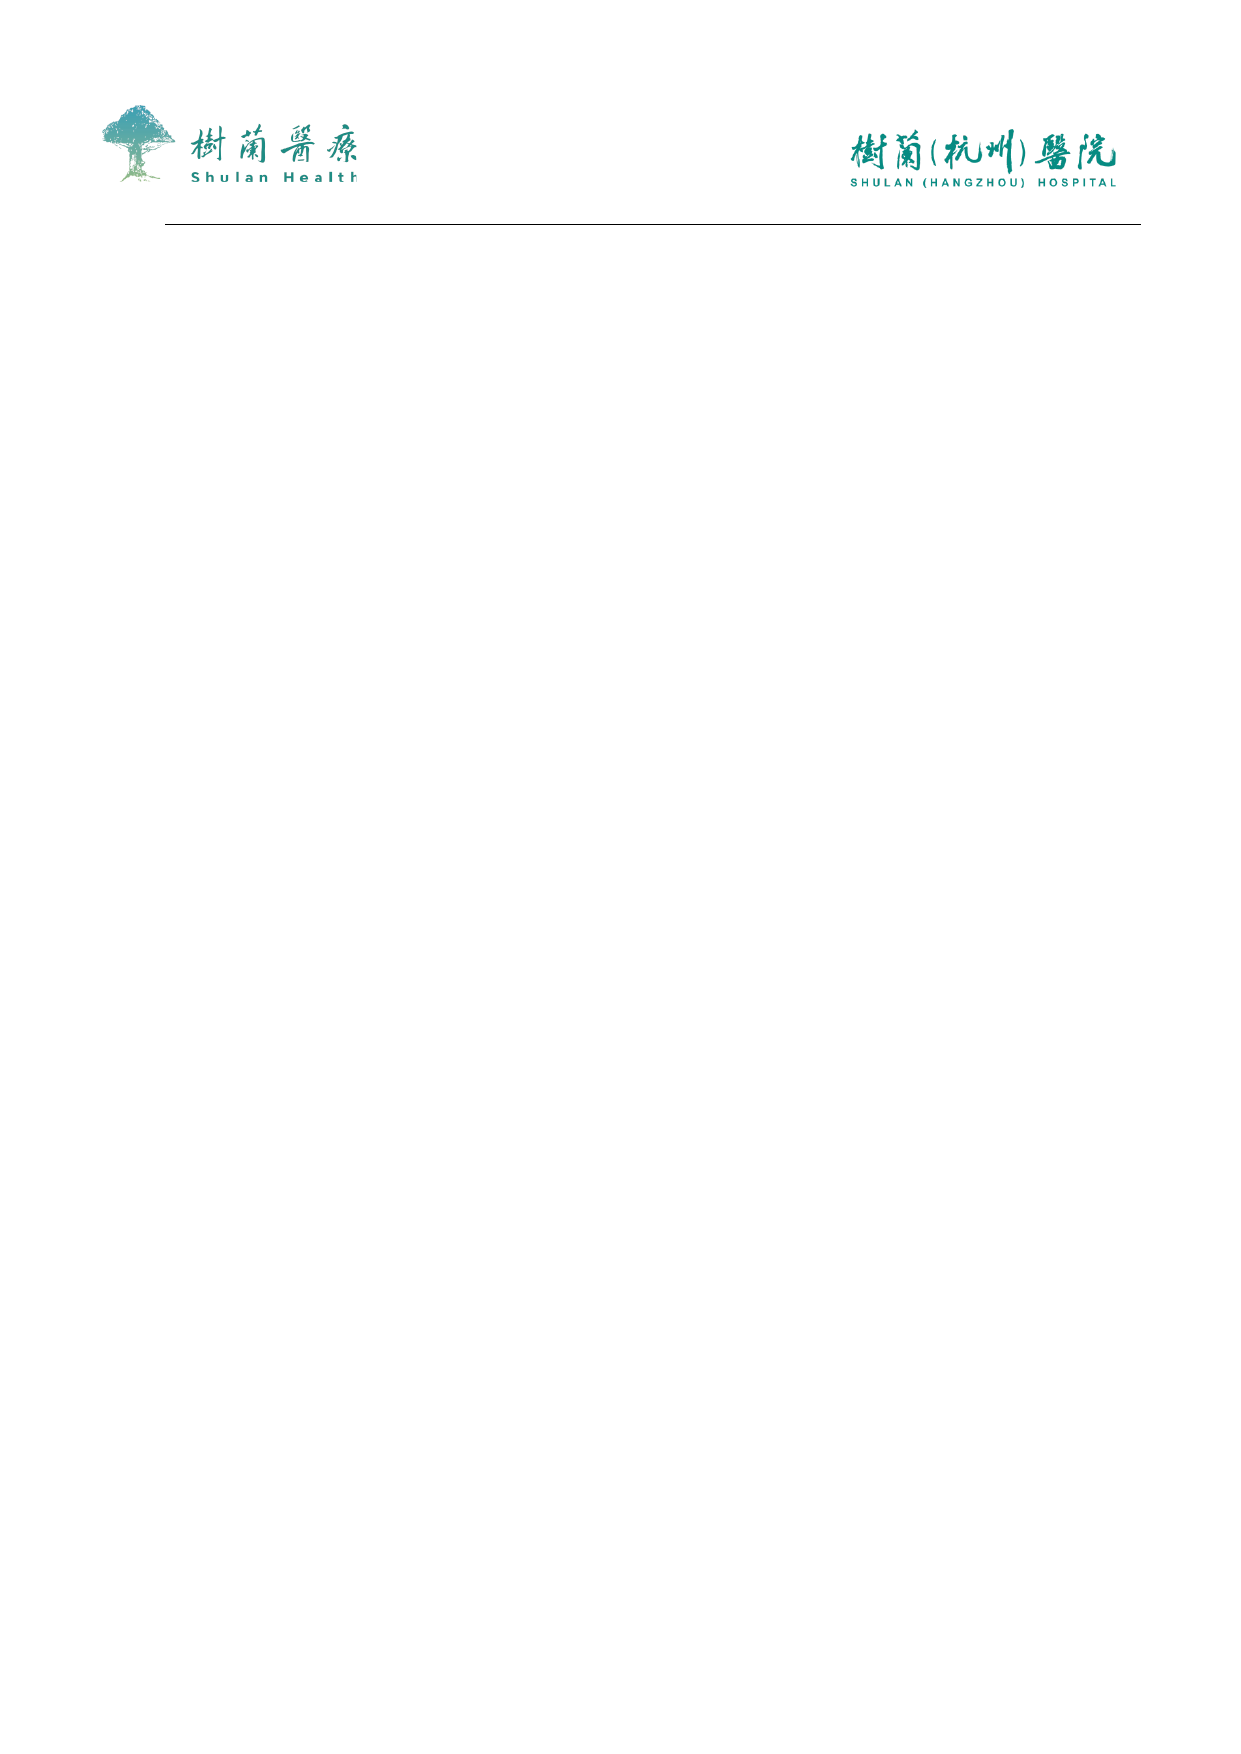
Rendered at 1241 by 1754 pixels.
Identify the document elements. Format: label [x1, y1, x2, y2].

picture [850, 129, 1116, 188]
picture [102, 105, 357, 182]
